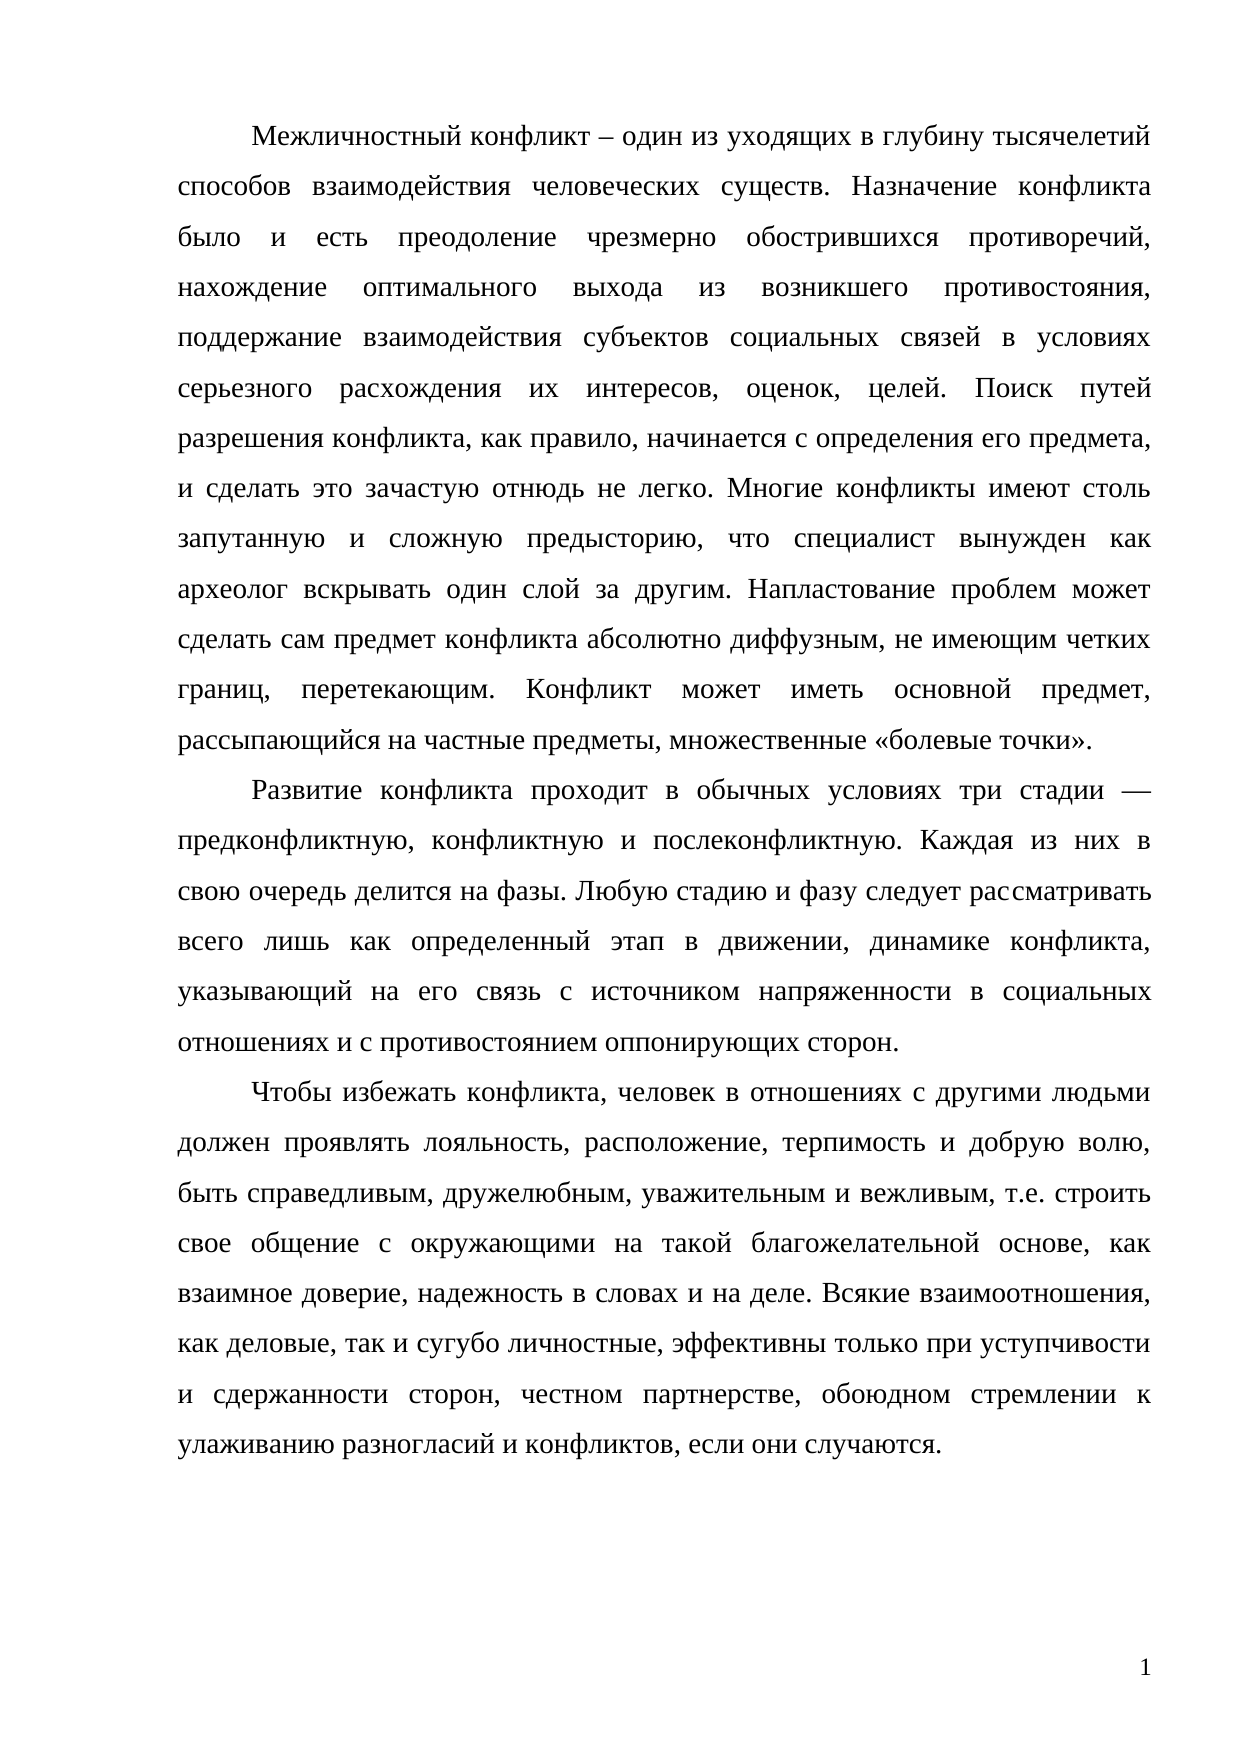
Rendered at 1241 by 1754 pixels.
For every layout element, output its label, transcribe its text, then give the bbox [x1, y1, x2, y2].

text Межличностный конфликт – один из уходящих в глубину тысячелетий способов взаимодействия человеческих существ. Назначение конфликта было и есть преодоление чрезмерно обострившихся противоречий, нахождение оптимального выхода из возникшего противостояния, поддержание взаимодействия субъектов социальных связей в условиях серьезного расхождения их интересов, оценок, целей. Поиск путей разрешения конфликта, как правило, начинается с определения его предмета, и сделать это зачастую отнюдь не легко. Многие конфликты имеют столь запутанную и сложную предысторию, что специалист вынужден как археолог вскрывать один слой за другим. Напластование проблем может сделать сам предмет конфликта абсолютно диффузным, не имеющим четких границ, перетекающим. Конфликт может иметь основной предмет, рассыпающийся на частные предметы, множественные «болевые точки». [177, 118, 1152, 755]
text Чтобы избежать конфликта, человек в отношениях с другими людьми должен проявлять лояльность, расположение, терпимость и добрую волю, быть справедливым, дружелюбным, уважительным и вежливым, т.е. строить свое общение с окружающими на такой благожелательной основе, как взаимное доверие, надежность в словах и на деле. Всякие взаимоотношения, как деловые, так и сугубо личностные, эффективны только при уступчивости и сдержанности сторон, честном партнерстве, обоюдном стремлении к улаживанию разногласий и конфликтов, если они случаются. [177, 1074, 1152, 1460]
text Развитие конфликта проходит в обычных условиях три стадии — предконфликтную, конфликтную и послеконфликтную. Каждая из них в свою очередь делится на фазы. Любую стадию и фазу следует рассматривать всего лишь как определенный этап в движении, динамике конфликта, указывающий на его связь с источником напряженности в социальных отношениях и с противостоянием оппонирующих сторон. [177, 772, 1152, 1057]
